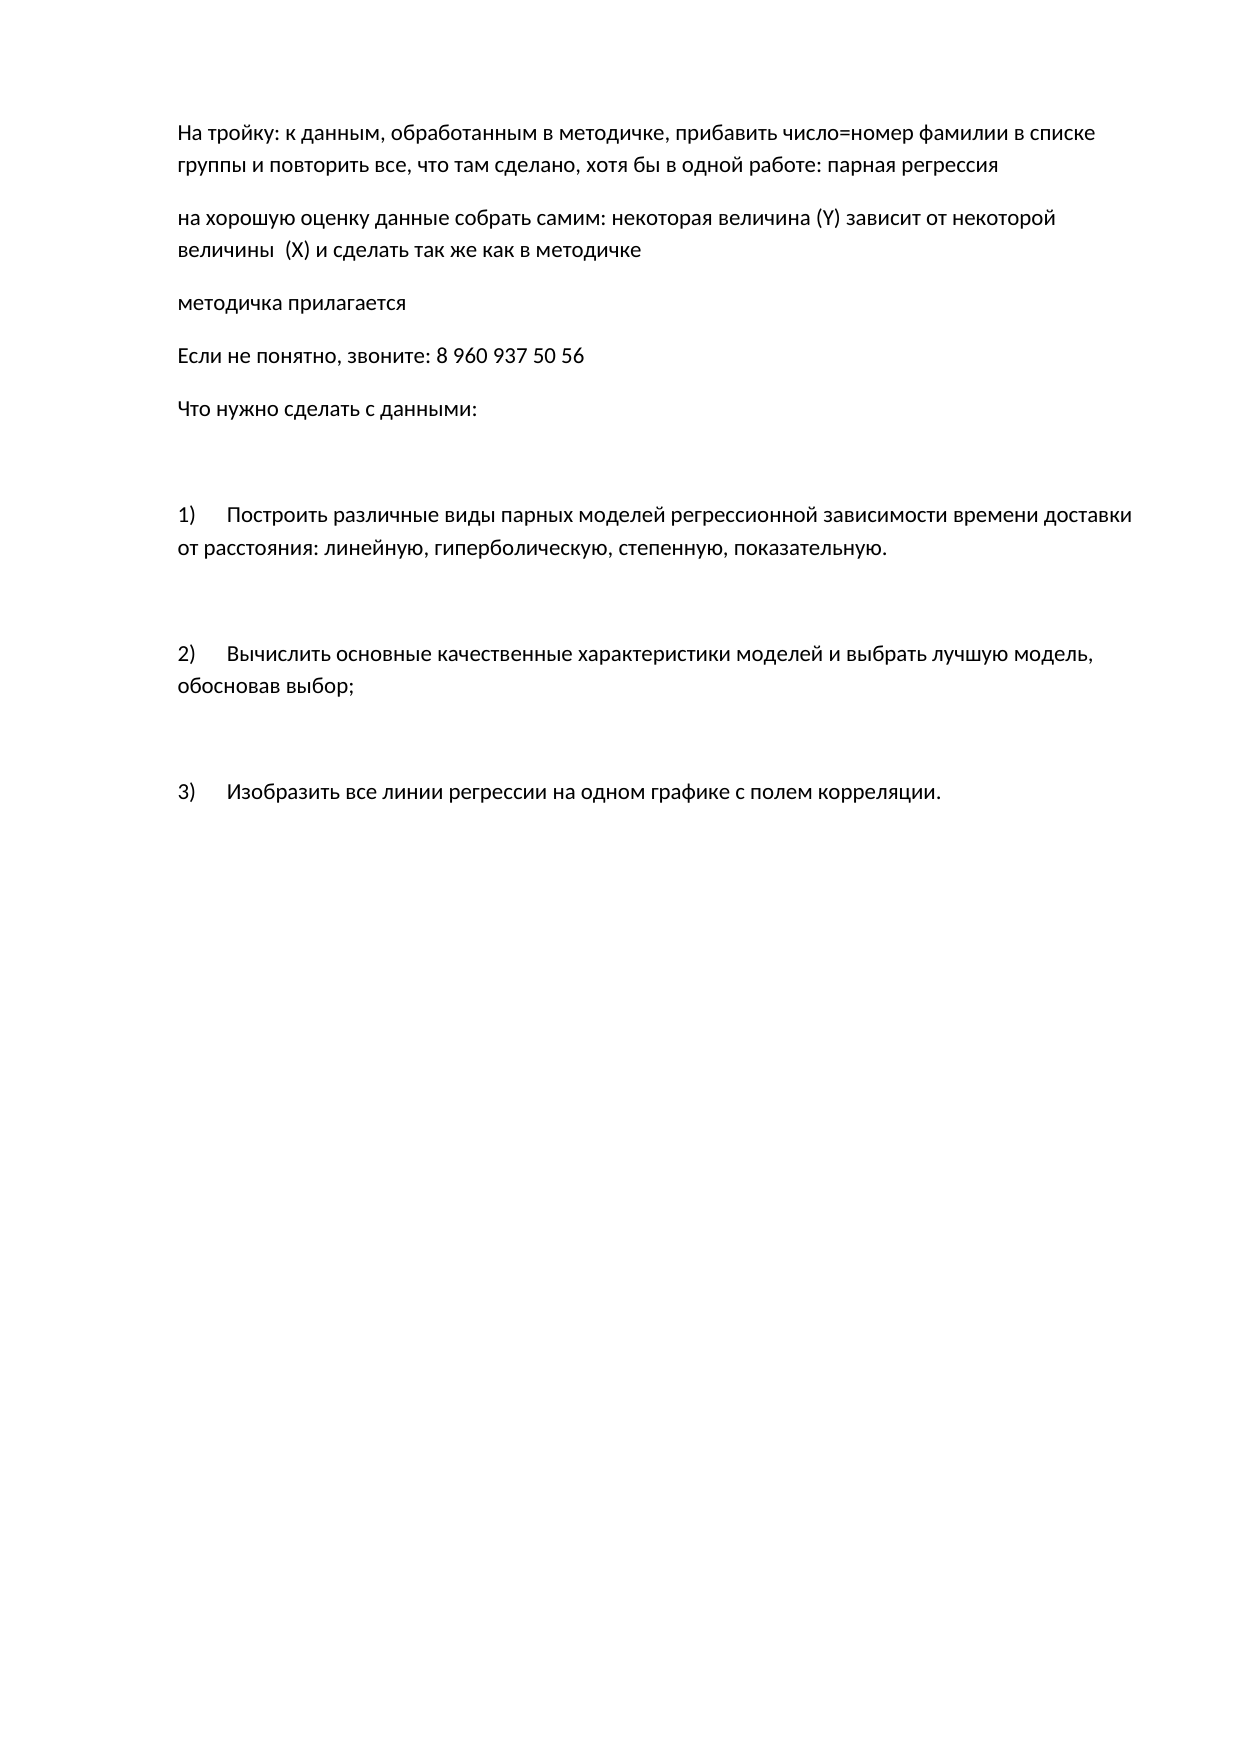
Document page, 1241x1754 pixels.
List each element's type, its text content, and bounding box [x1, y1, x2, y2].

text 2) Вычислить основные качественные характеристики моделей и выбрать лучшую модель, обосновав выбор; [177, 639, 1152, 699]
text Что нужно сделать с данными: [177, 394, 1152, 423]
text 1) Построить различные виды парных моделей регрессионной зависимости времени доставки от расстояния: линейную, гиперболическую, степенную, показательную. [177, 501, 1152, 561]
text 3) Изобразить все линии регрессии на одном графике с полем корреляции. [177, 777, 1152, 805]
text На тройку: к данным, обработанным в методичке, прибавить число=номер фамилии в списке группы и повторить все, что там сделано, хотя бы в одной работе: парная регрессия [177, 118, 1152, 178]
text на хорошую оценку данные собрать самим: некоторая величина (Y) зависит от некоторой величины (X) и сделать так же как в методичке [177, 203, 1152, 263]
text методичка прилагается [177, 288, 1152, 317]
text Если не понятно, звоните: 8 960 937 50 56 [177, 342, 1152, 369]
